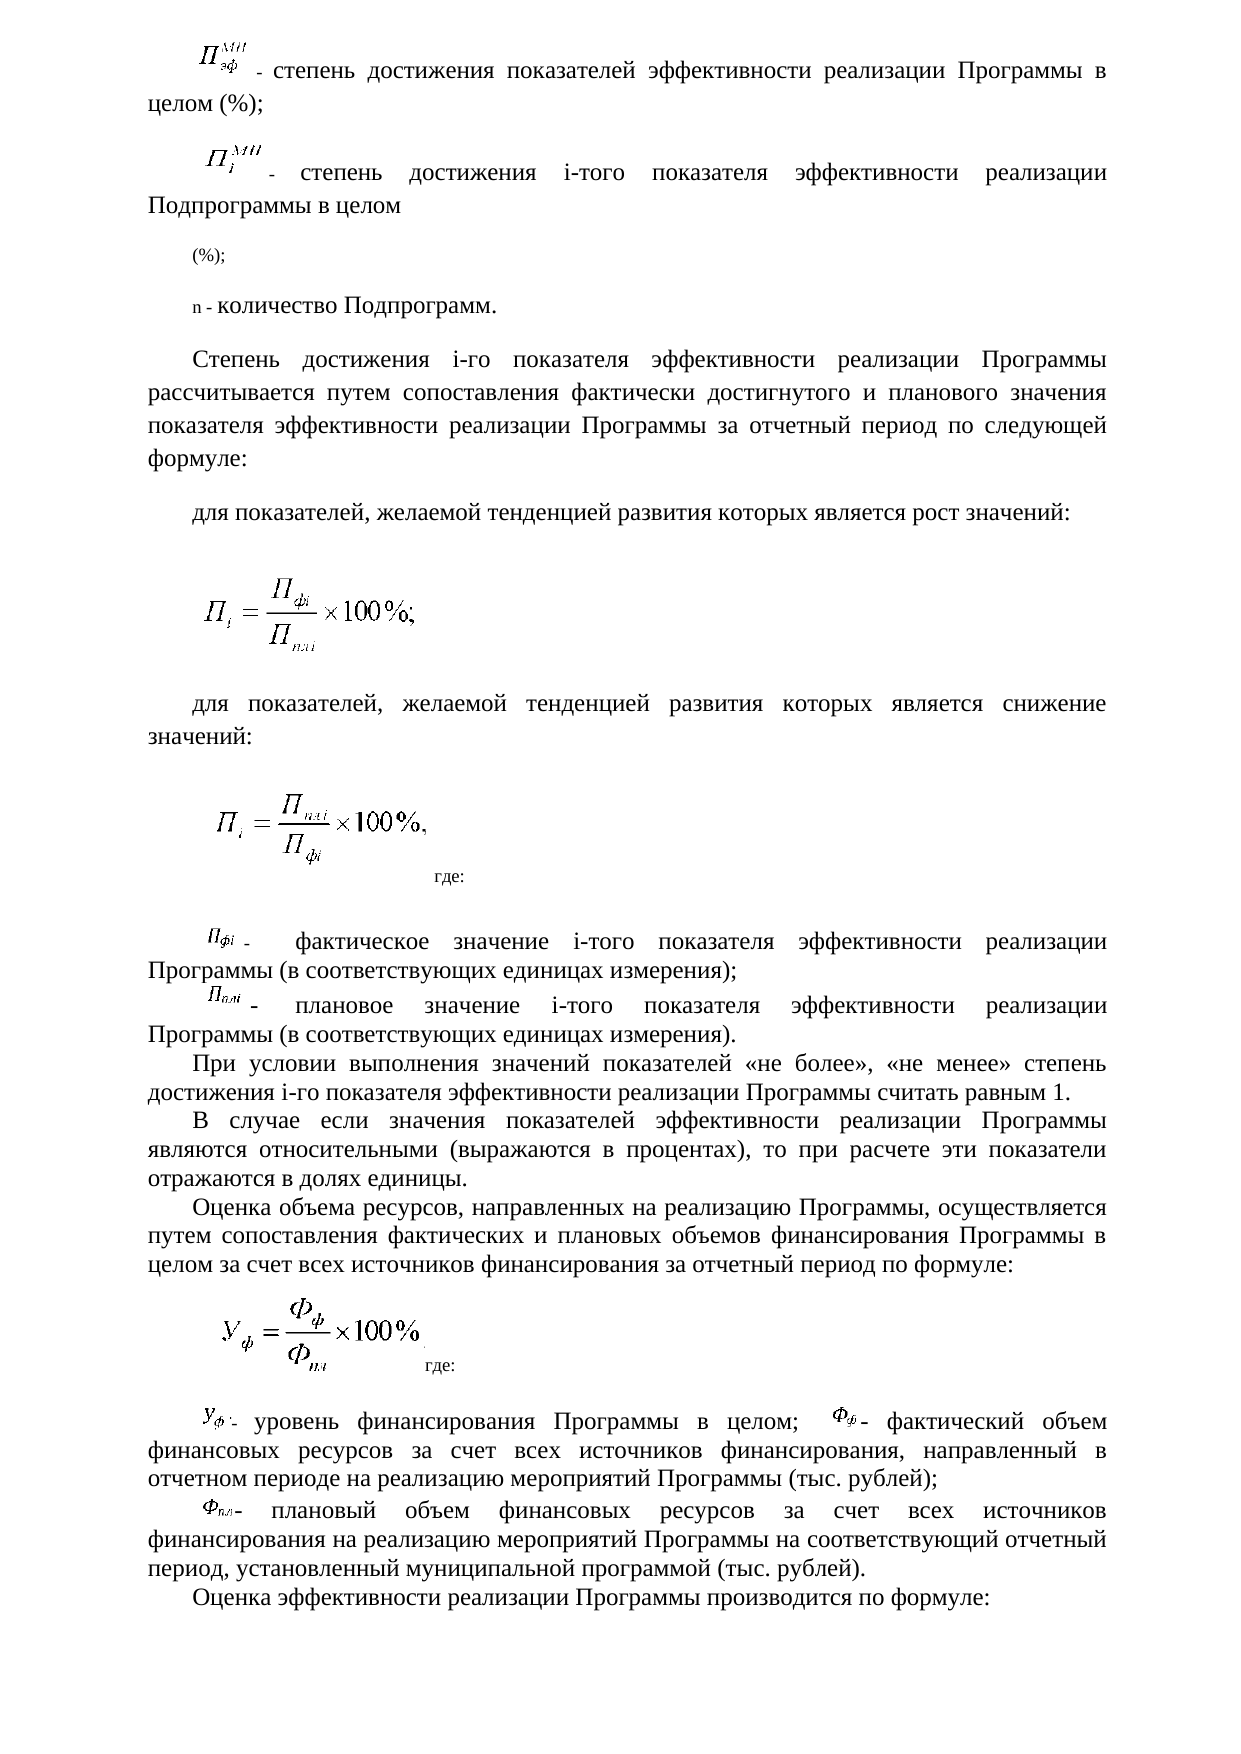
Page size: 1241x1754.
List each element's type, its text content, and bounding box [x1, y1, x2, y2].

picture [192, 983, 250, 1014]
text - степень достижения показателей эффективности реализации Программы в целом (%); [148, 29, 1107, 116]
text (%); [148, 244, 1107, 266]
text При условии выполнения значений показателей «не более», «не менее» степень достижения i-гo показателя эффективности реализации Программы считать равным 1. [148, 1048, 1107, 1105]
text - плановый объем финансовых ресурсов за счет всех источников финансирования на реализацию мероприятий Программы на соответствующий отчетный период, установленный муниципальной программой (тыс. рублей). [148, 1492, 1107, 1582]
text - степень достижения i-того показателя эффективности реализации Подпрограммы в целом [148, 142, 1107, 219]
text Оценка объема ресурсов, направленных на реализацию Программы, осуществляется путем сопоставления фактических и плановых объемов финансирования Программы в целом за счет всех источников финансирования за отчетный период по формуле: [148, 1192, 1107, 1278]
picture [192, 1277, 425, 1372]
text где: [148, 1278, 1107, 1376]
picture [192, 774, 435, 883]
picture [192, 550, 424, 663]
text для показателей, желаемой тенденцией развития которых является снижение значений: [148, 688, 1107, 750]
text В случае если значения показателей эффективности реализации Программы являются относительными (выражаются в процентах), то при расчете эти показатели отражаются в долях единицы. [148, 1105, 1107, 1192]
text Степень достижения i-го показателя эффективности реализации Программы рассчитывается путем сопоставления фактически достигнутого и планового значения показателя эффективности реализации Программы за отчетный период по следующей формуле: [148, 344, 1107, 471]
text для показателей, желаемой тенденцией развития которых является рост значений: [148, 497, 1107, 525]
text - фактическое значение i-того показателя эффективности реализации Программы (в соответствующих единицах измерения); [148, 911, 1107, 984]
picture [192, 1399, 232, 1430]
text - плановое значение i-того показателя эффективности реализации Программы (в соответствующих единицах измерения). [148, 984, 1107, 1048]
text Оценка эффективности реализации Программы производится по формуле: [148, 1582, 1107, 1611]
text n - количество Подпрограмм. [148, 290, 1107, 318]
picture [192, 910, 244, 950]
text - уровень финансирования Программы в целом; - фактический объем финансовых ресурсов за счет всех источников финансирования, направленный в отчетном периоде на реализацию мероприятий Программы (тыс. рублей); [148, 1400, 1107, 1492]
picture [192, 29, 257, 78]
picture [192, 141, 269, 181]
text где: [148, 775, 1107, 887]
picture [817, 1404, 860, 1430]
picture [192, 1492, 235, 1519]
